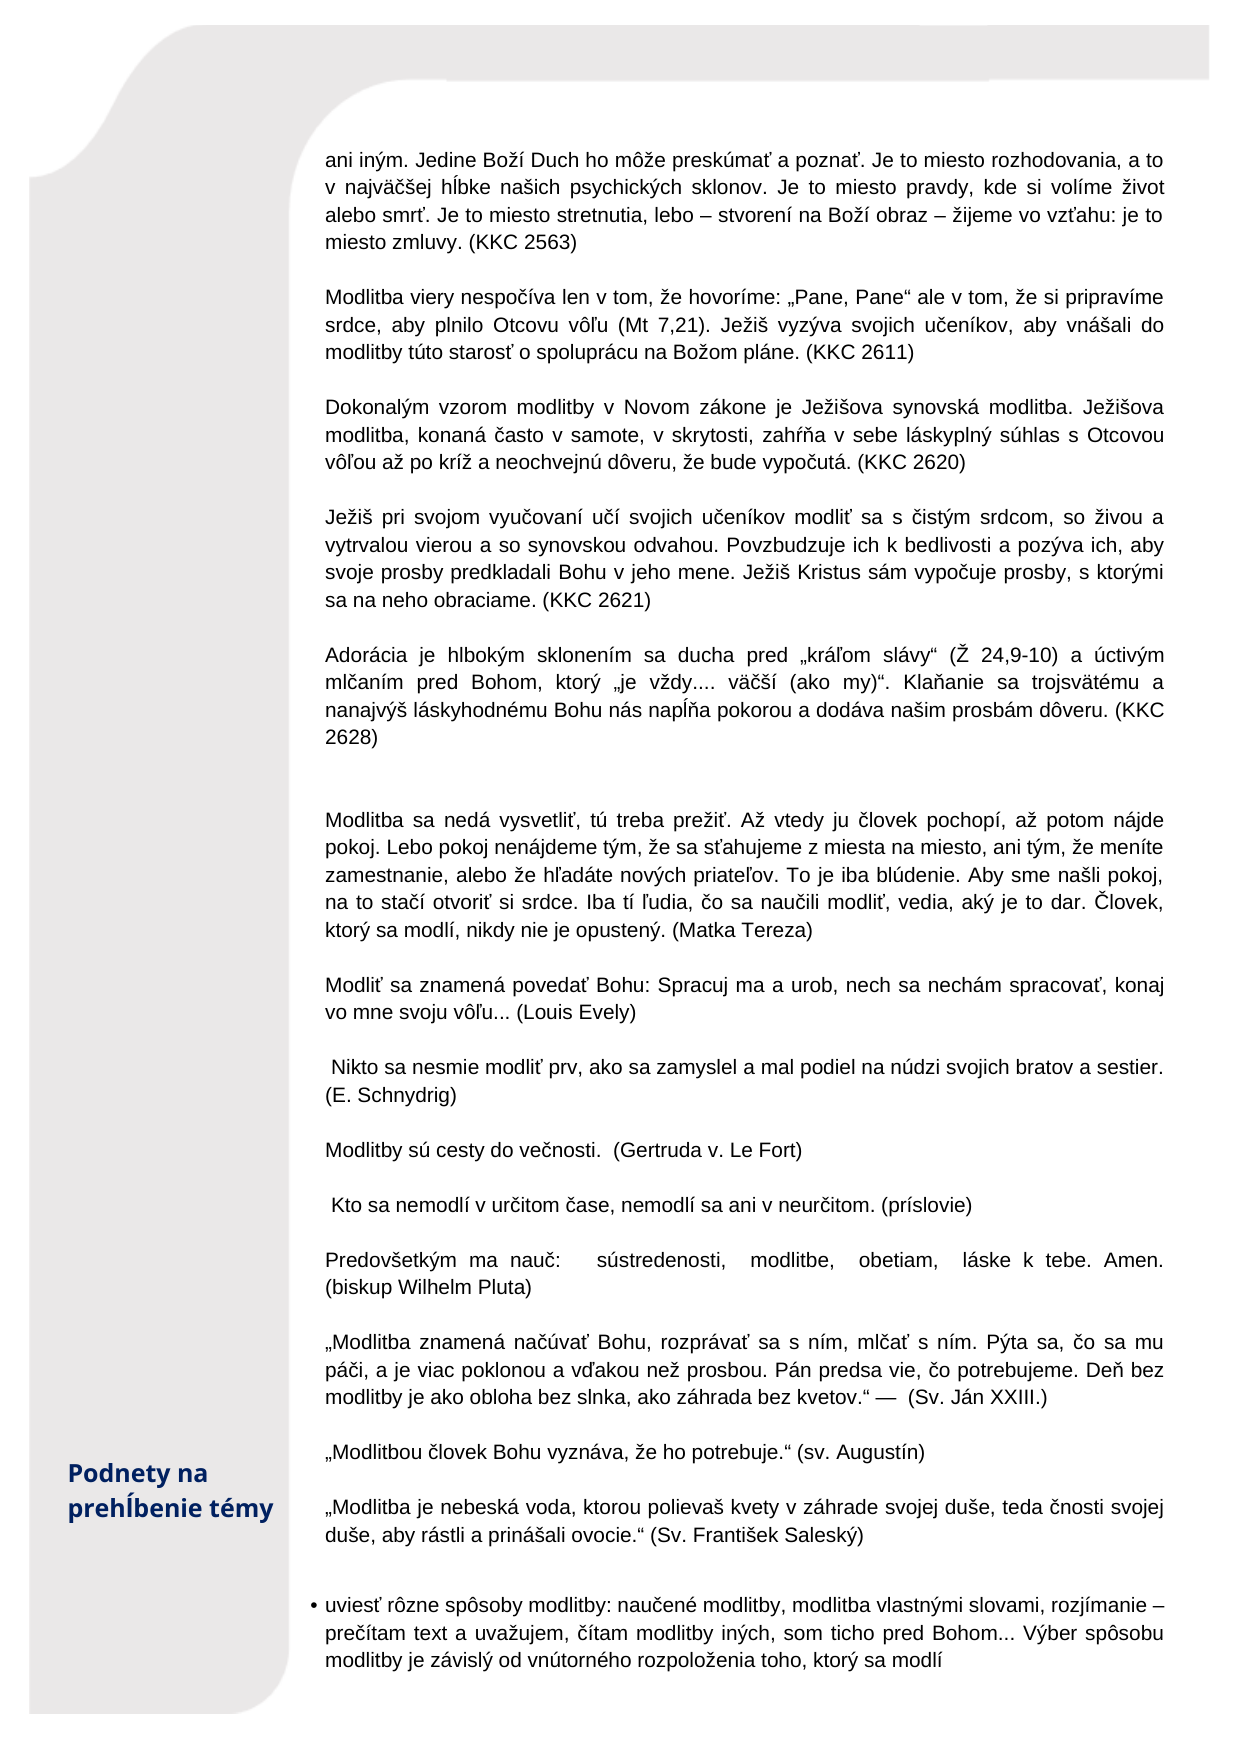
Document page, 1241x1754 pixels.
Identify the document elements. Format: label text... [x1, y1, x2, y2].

picture [29, 25, 1210, 1714]
text Nikto sa nesmie modliť prv, ako sa zamyslel a mal podiel na núdzi svojich bratov a sestier. (E. Schnydrig) [325, 1055, 1165, 1107]
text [325, 148, 1165, 254]
text Modlitba sa nedá vysvetliť, tú treba prežiť. Až vtedy ju človek pochopí, až potom nájde pokoj. Lebo pokoj nenájdeme tým, že sa sťahujeme z miesta na miesto, ani tým, že meníte zamestnanie, alebo že hľadáte nových priateľov. To je iba blúdenie. Aby sme našli pokoj, na to stačí otvoriť si srdce. Iba tí ľudia, čo sa naučili modliť, vedia, aký je to dar. Človek, ktorý sa modlí, nikdy nie je opustený. (Matka Tereza) [325, 808, 1165, 942]
text Dokonalým vzorom modlitby v Novom zákone je Ježišova synovská modlitba. Ježišova modlitba, konaná často v samote, v skrytosti, zahŕňa v sebe láskyplný súhlas s Otcovou vôľou až po kríž a neochvejnú dôveru, že bude vypočutá. (KKC 2620) [325, 395, 1165, 474]
text Predovšetkým ma nauč: sústredenosti, modlitbe, obetiam, láske k tebe. Amen. (biskup Wilhelm Pluta) [325, 1248, 1165, 1299]
text Adorácia je hlbokým sklonením sa ducha pred „kráľom slávy“ (Ž 24,9-10) a úctivým mlčaním pred Bohom, ktorý „je vždy.... väčší (ako my)“. Klaňanie sa trojsvätému a nanajvýš láskyhodnému Bohu nás napĺňa pokorou a dodáva našim prosbám dôveru. (KKC 2628) [325, 643, 1165, 749]
text „Modlitbou človek Bohu vyznáva, že ho potrebuje.“ (sv. Augustín) [325, 1440, 1165, 1464]
text • uviesť rôzne spôsoby modlitby: naučené modlitby, modlitba vlastnými slovami, rozjímanie – prečítam text a uvažujem, čítam modlitby iných, som ticho pred Bohom... Výber spôsobu modlitby je závislý od vnútorného rozpoloženia toho, ktorý sa modlí [310, 1593, 1165, 1672]
text Modliť sa znamená povedať Bohu: Spracuj ma a urob, nech sa nechám spracovať, konaj vo mne svoju vôľu... (Louis Evely) [325, 973, 1165, 1024]
text Ježiš pri svojom vyučovaní učí svojich učeníkov modliť sa s čistým srdcom, so živou a vytrvalou vierou a so synovskou odvahou. Povzbudzuje ich k bedlivosti a pozýva ich, aby svoje prosby predkladali Bohu v jeho mene. Ježiš Kristus sám vypočuje prosby, s ktorými sa na neho obraciame. (KKC 2621) [325, 505, 1165, 612]
text „Modlitba znamená načúvať Bohu, rozprávať sa s ním, mlčať s ním. Pýta sa, čo sa mu páči, a je viac poklonou a vďakou než prosbou. Pán predsa vie, čo potrebujeme. Deň bez modlitby je ako obloha bez slnka, ako záhrada bez kvetov.“ — (Sv. Ján XXIII.) [325, 1330, 1165, 1409]
text Kto sa nemodlí v určitom čase, nemodlí sa ani v neurčitom. (príslovie) [325, 1193, 1165, 1217]
text „Modlitba je nebeská voda, ktorou polievaš kvety v záhrade svojej duše, teda čnosti svojej duše, aby rástli a prinášali ovocie.“ (Sv. František Saleský) [325, 1519, 1165, 1547]
text Modlitby sú cesty do večnosti. (Gertruda v. Le Fort) [325, 1138, 1165, 1162]
text Modlitba viery nespočíva len v tom, že hovoríme: „Pane, Pane“ ale v tom, že si pripravíme srdce, aby plnilo Otcovu vôľu (Mt 7,21). Ježiš vyzýva svojich učeníkov, aby vnášali do modlitby túto starosť o spoluprácu na Božom pláne. (KKC 2611) [325, 285, 1165, 364]
